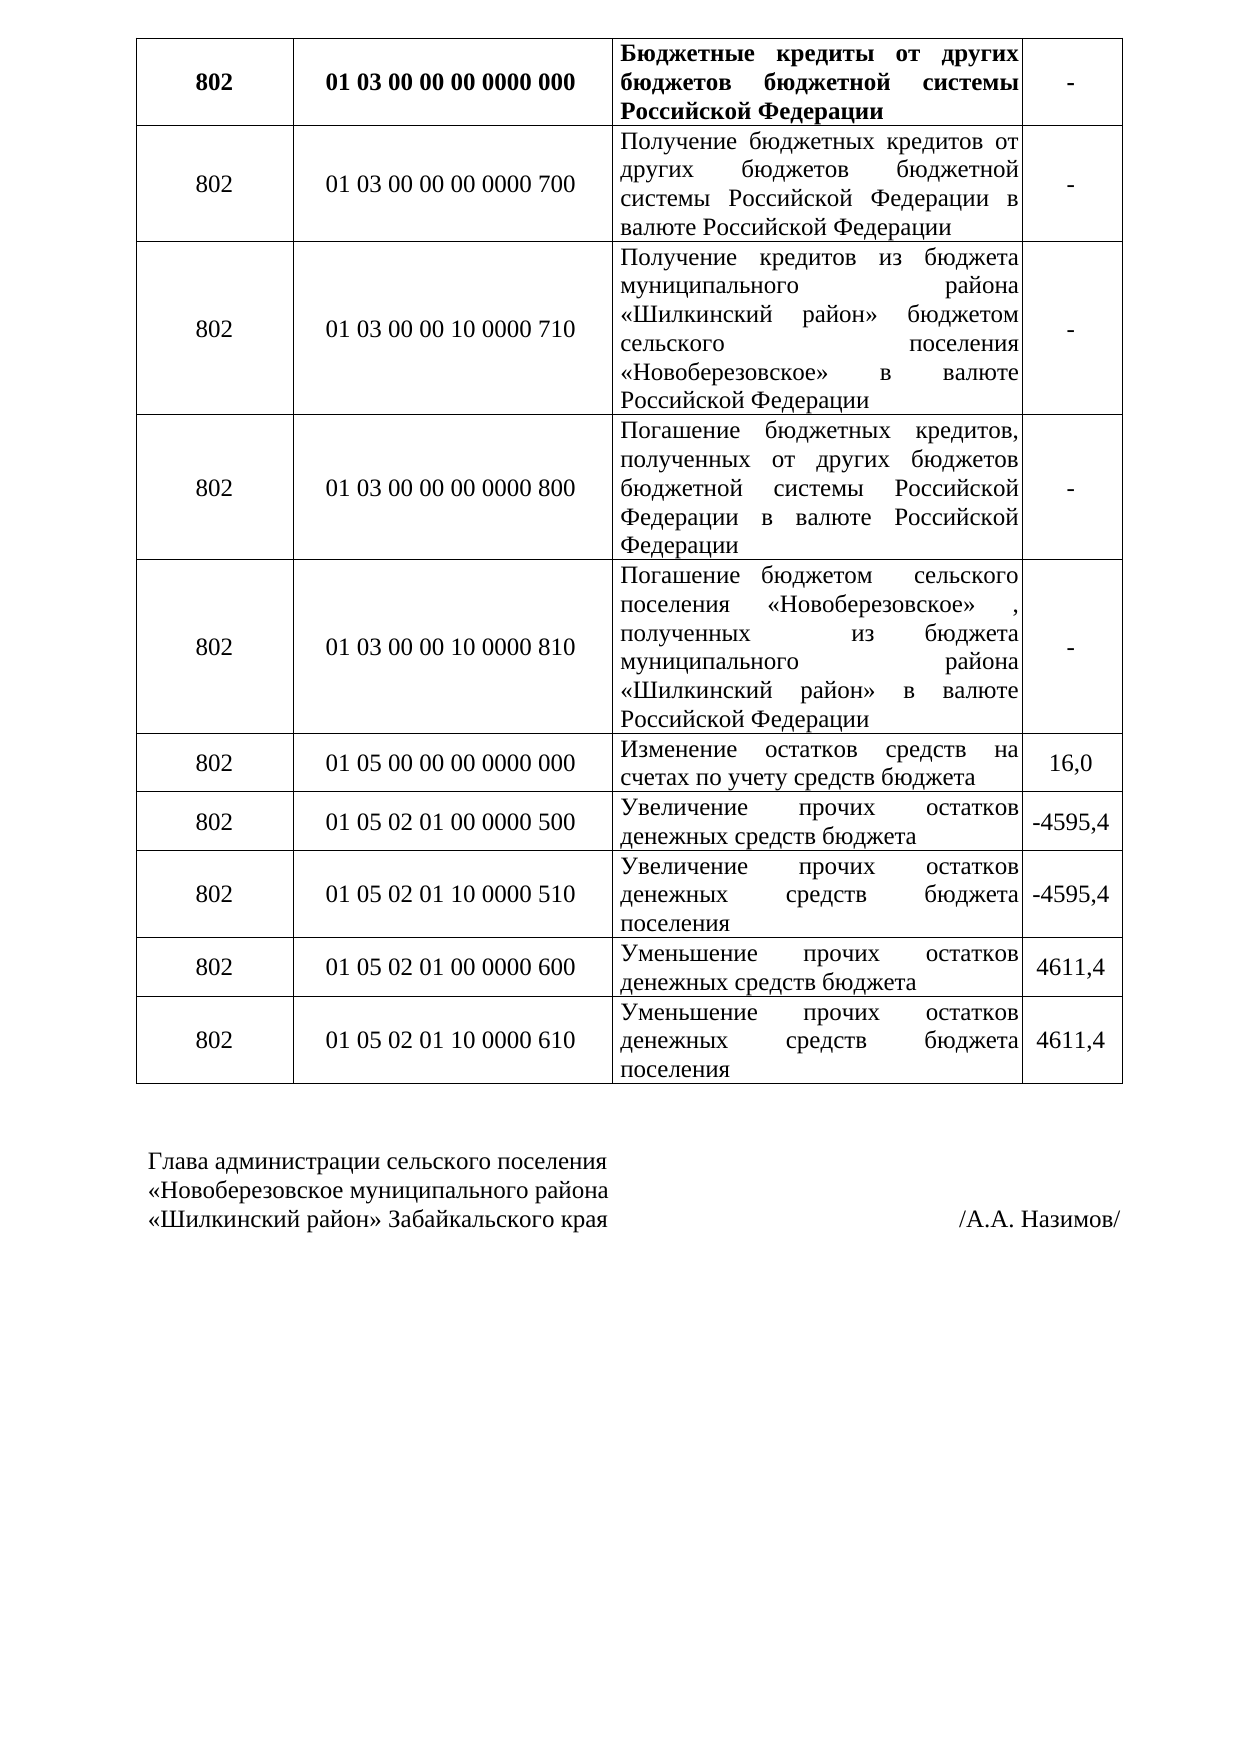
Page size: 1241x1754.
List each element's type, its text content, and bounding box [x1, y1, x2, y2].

table_cell 01 05 00 00 00 0000 000 [294, 734, 612, 791]
table_cell - [1023, 560, 1122, 733]
table_cell 802 [137, 415, 293, 559]
text «Новоберезовское муниципального района [148, 1175, 1152, 1204]
table_cell 16,0 [1023, 734, 1122, 791]
table_cell Изменение остатков средств на счетах по учету средств бюджета [613, 734, 1022, 791]
table_cell 802 [137, 851, 293, 937]
table_cell Получение кредитов из бюджета муниципального района «Шилкинский район» бюджетом сельского поселения «Новоберезовское» в валюте Российской Федерации [613, 242, 1022, 414]
table_cell Погашение бюджетных кредитов, полученных от других бюджетов бюджетной системы Российской Федерации в валюте Российской Федерации [613, 415, 1022, 559]
table_cell - [1023, 126, 1122, 241]
table_cell Увеличение прочих остатков денежных средств бюджета поселения [613, 851, 1022, 937]
table_cell 01 03 00 00 00 0000 800 [294, 415, 612, 559]
table_cell 01 05 02 01 10 0000 610 [294, 997, 612, 1083]
table_cell Уменьшение прочих остатков денежных средств бюджета [613, 938, 1022, 996]
table_cell 01 03 00 00 00 0000 000 [294, 39, 612, 125]
text «Шилкинский район» Забайкальского края /А.А. Назимов/ [148, 1204, 1152, 1232]
text Глава администрации сельского поселения [148, 1146, 1152, 1175]
table_cell Бюджетные кредиты от других бюджетов бюджетной системы Российской Федерации [613, 39, 1022, 125]
table_cell 802 [137, 792, 293, 850]
table_cell 802 [137, 126, 293, 241]
table_cell Погашение бюджетом сельского поселения «Новоберезовское» , полученных из бюджета муниципального района «Шилкинский район» в валюте Российской Федерации [613, 560, 1022, 733]
table_cell -4595,4 [1023, 851, 1122, 937]
table_cell 01 05 02 01 00 0000 600 [294, 938, 612, 996]
table_cell - [1023, 415, 1122, 559]
table_cell 4611,4 [1023, 938, 1122, 996]
table_cell 802 [137, 938, 293, 996]
table_cell 802 [137, 242, 293, 414]
table_cell Получение бюджетных кредитов от других бюджетов бюджетной системы Российской Федерации в валюте Российской Федерации [613, 126, 1022, 241]
table_cell 802 [137, 560, 293, 733]
table_cell 01 03 00 00 10 0000 810 [294, 560, 612, 733]
table_cell - [1023, 242, 1122, 414]
table_cell 4611,4 [1023, 997, 1122, 1083]
table_cell 802 [137, 39, 293, 125]
table_cell 01 05 02 01 00 0000 500 [294, 792, 612, 850]
table_cell -4595,4 [1023, 792, 1122, 850]
table_cell 01 05 02 01 10 0000 510 [294, 851, 612, 937]
table_cell 802 [137, 734, 293, 791]
table_cell Уменьшение прочих остатков денежных средств бюджета поселения [613, 997, 1022, 1083]
table_cell 01 03 00 00 10 0000 710 [294, 242, 612, 414]
table_cell 802 [137, 997, 293, 1083]
table_cell Увеличение прочих остатков денежных средств бюджета [613, 792, 1022, 850]
table_cell 01 03 00 00 00 0000 700 [294, 126, 612, 241]
table_cell - [1023, 39, 1122, 125]
